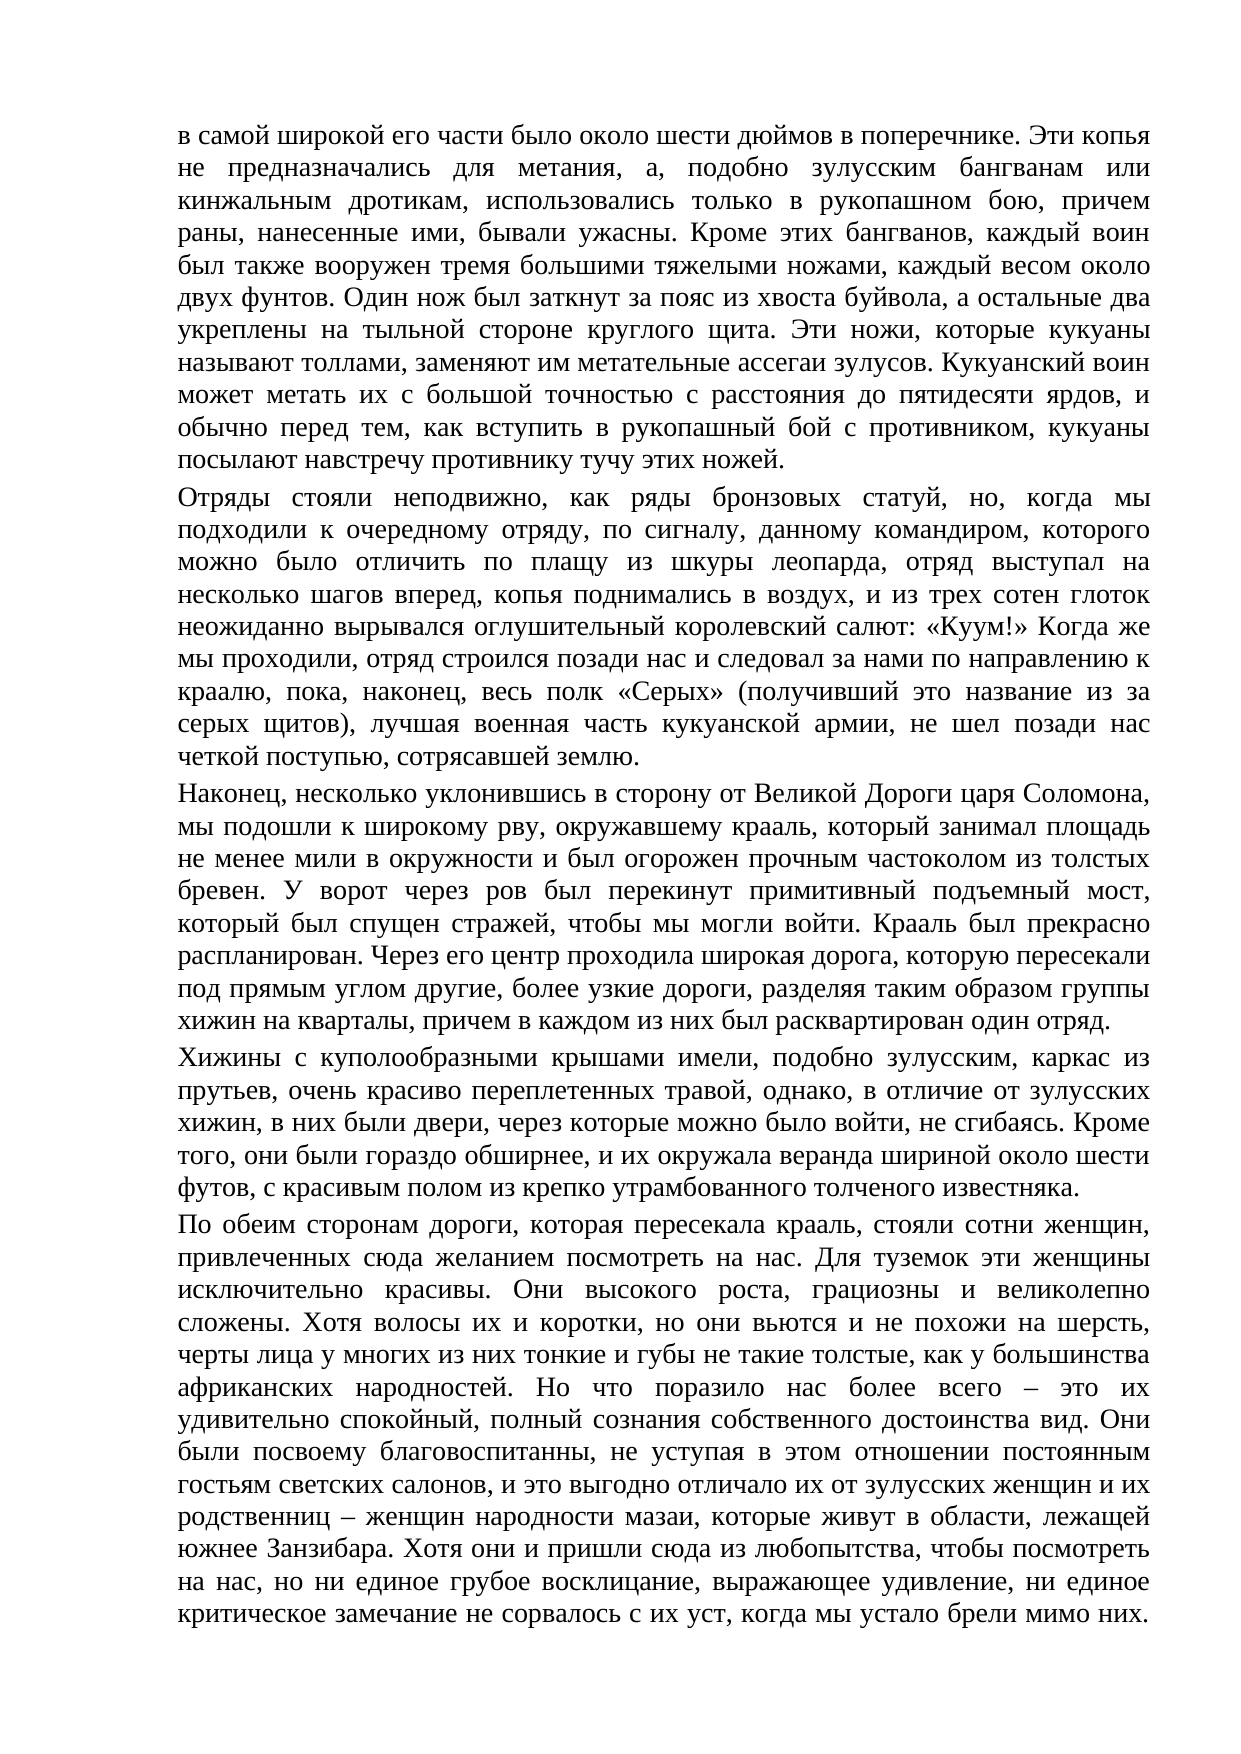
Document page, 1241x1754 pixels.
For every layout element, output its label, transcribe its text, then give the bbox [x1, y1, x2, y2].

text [177, 1208, 1152, 1629]
text Наконец, несколько уклонившись в сторону от Великой Дороги царя Соломона, мы подошли к широкому рву, окружавшему крааль, который занимал площадь не менее мили в окружности и был огорожен прочным частоколом из толстых бревен. У ворот через ров был перекинут примитивный подъемный мост, который был спущен стражей, чтобы мы могли войти. Крааль был прекрасно распланирован. Через его центр проходила широкая дорога, которую пересекали под прямым углом другие, более узкие дороги, разделяя таким образом группы хижин на кварталы, причем в каждом из них был расквартирован один отряд. [177, 776, 1152, 1035]
text Отряды стояли неподвижно, как ряды бронзовых статуй, но, когда мы подходили к очередному отряду, по сигналу, данному командиром, которого можно было отличить по плащу из шкуры леопарда, отряд выступал на несколько шагов вперед, копья поднимались в воздух, и из трех сотен глоток неожиданно вырывался оглушительный королевский салют: «Куум!» Когда же мы проходили, отряд строился позади нас и следовал за нами по направлению к краалю, пока, наконец, весь полк «Серых» (получивший это название из за серых щитов), лучшая военная часть кукуанской армии, не шел позади нас четкой поступью, сотрясавшей землю. [177, 479, 1152, 771]
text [177, 118, 1152, 474]
text Хижины с куполообразными крышами имели, подобно зулусским, каркас из прутьев, очень красиво переплетенных травой, однако, в отличие от зулусских хижин, в них были двери, через которые можно было войти, не сгибаясь. Кроме того, они были гораздо обширнее, и их окружала веранда шириной около шести футов, с красивым полом из крепко утрамбованного толченого известняка. [177, 1041, 1152, 1202]
